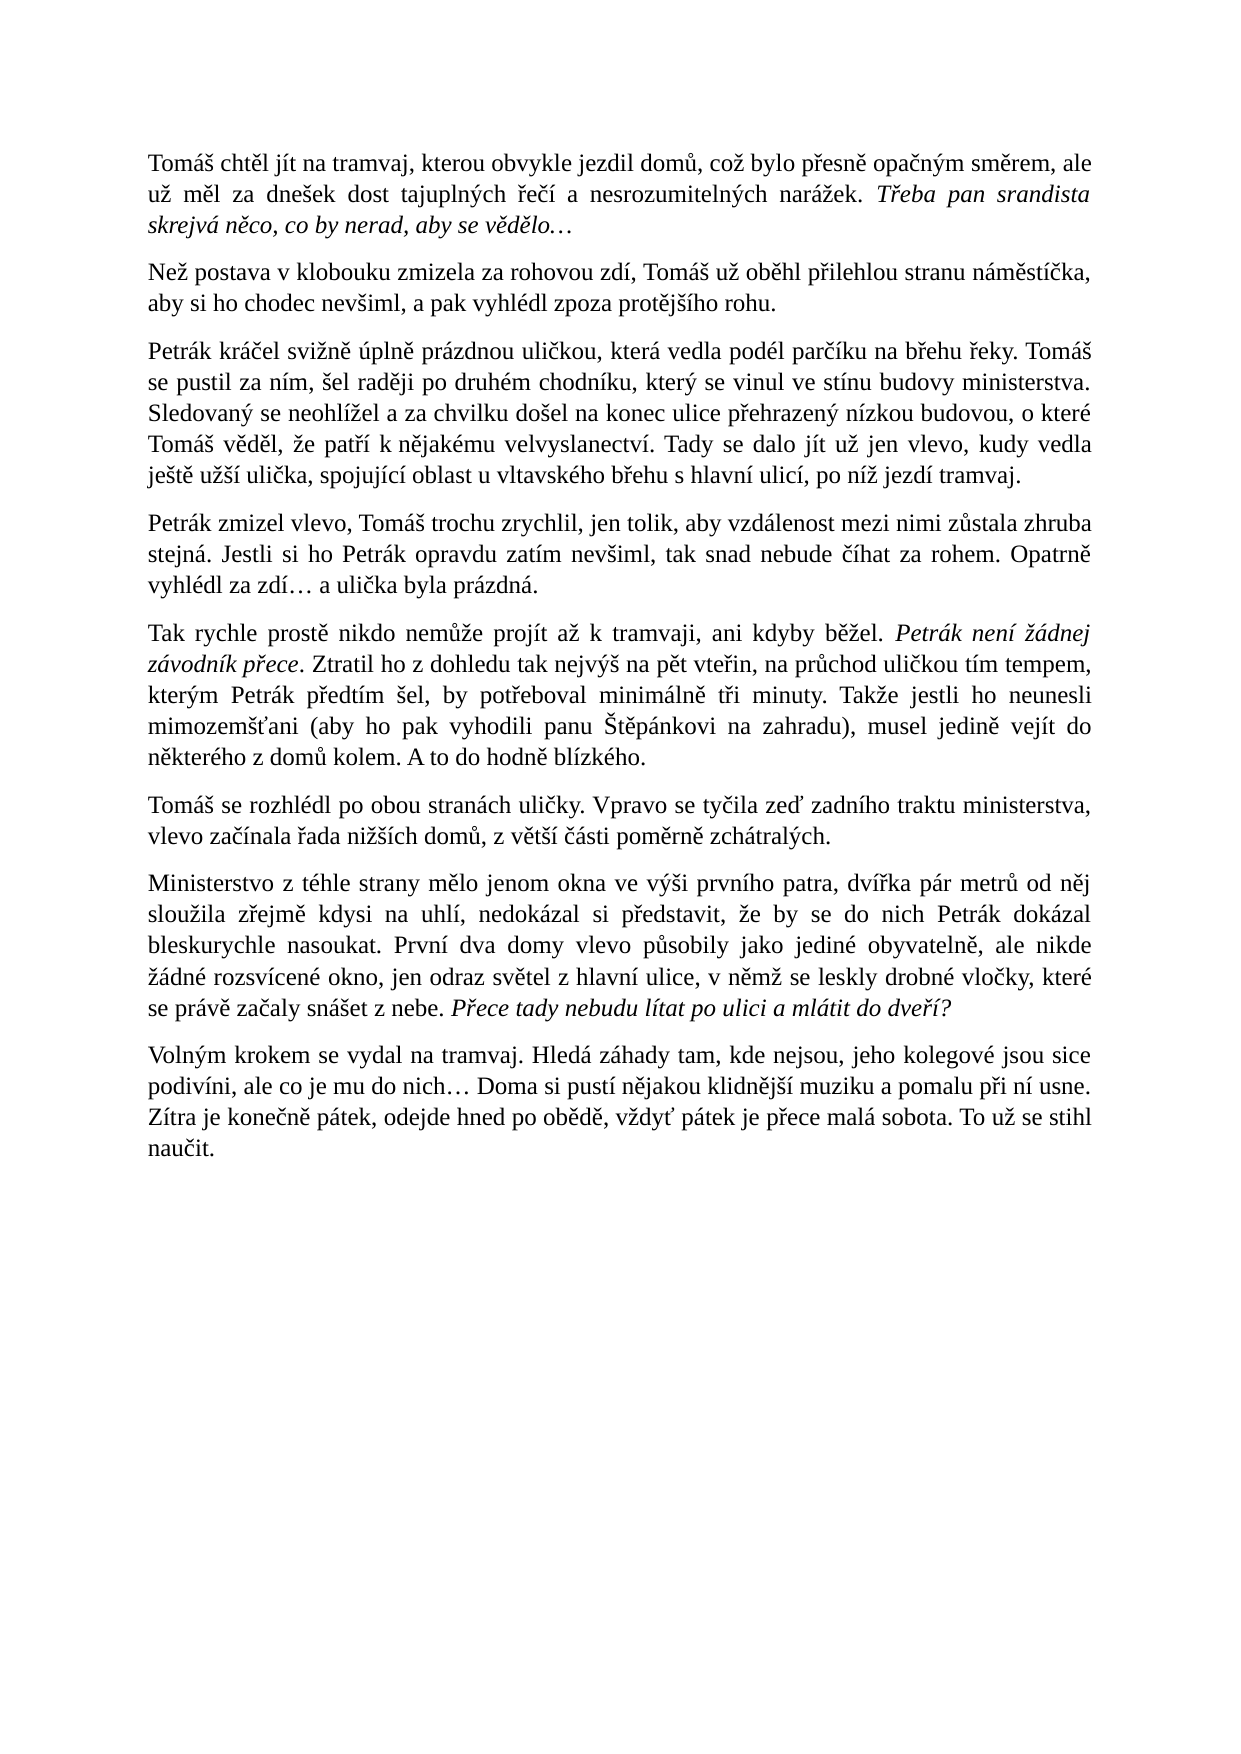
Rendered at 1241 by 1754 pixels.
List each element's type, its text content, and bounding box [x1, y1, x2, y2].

text Tomáš chtěl jít na tramvaj, kterou obvykle jezdil domů, což bylo přesně opačným směrem, ale už měl za dnešek dost tajuplných řečí a nesrozumitelných narážek. Třeba pan srandista skrejvá něco, co by nerad, aby se vědělo… [148, 148, 1093, 238]
text Petrák zmizel vlevo, Tomáš trochu zrychlil, jen tolik, aby vzdálenost mezi nimi zůstala zhruba stejná. Jestli si ho Petrák opravdu zatím nevšiml, tak snad nebude číhat za rohem. Opatrně vyhlédl za zdí… a ulička byla prázdná. [148, 508, 1093, 599]
text Volným krokem se vydal na tramvaj. Hledá záhady tam, kde nejsou, jeho kolegové jsou sice podivíni, ale co je mu do nich… Doma si pustí nějakou klidnější muziku a pomalu při ní usne. Zítra je konečně pátek, odejde hned po obědě, vždyť pátek je přece malá sobota. To už se stihl naučit. [148, 1040, 1093, 1162]
text Tomáš se rozhlédl po obou stranách uličky. Vpravo se tyčila zeď zadního traktu ministerstva, vlevo začínala řada nižších domů, z větší části poměrně zchátralých. [148, 790, 1093, 849]
text Tak rychle prostě nikdo nemůže projít až k tramvaji, ani kdyby běžel. Petrák není žádnej závodník přece. Ztratil ho z dohledu tak nejvýš na pět vteřin, na průchod uličkou tím tempem, kterým Petrák předtím šel, by potřeboval minimálně tři minuty. Takže jestli ho neunesli mimozemšťani (aby ho pak vyhodili panu Štěpánkovi na zahradu), musel jedině vejít do některého z domů kolem. A to do hodně blízkého. [148, 618, 1093, 771]
text Ministerstvo z téhle strany mělo jenom okna ve výši prvního patra, dvířka pár metrů od něj sloužila zřejmě kdysi na uhlí, nedokázal si představit, že by se do nich Petrák dokázal bleskurychle nasoukat. První dva domy vlevo působily jako jediné obyvatelně, ale nikde žádné rozsvícené okno, jen odraz světel z hlavní ulice, v němž se leskly drobné vločky, které se právě začaly snášet z nebe. Přece tady nebudu lítat po ulici a mlátit do dveří? [148, 868, 1093, 1021]
text Petrák kráčel svižně úplně prázdnou uličkou, která vedla podél parčíku na břehu řeky. Tomáš se pustil za ním, šel raději po druhém chodníku, který se vinul ve stínu budovy ministerstva. Sledovaný se neohlížel a za chvilku došel na konec ulice přehrazený nízkou budovou, o které Tomáš věděl, že patří k nějakému velvyslanectví. Tady se dalo jít už jen vlevo, kudy vedla ještě užší ulička, spojující oblast u vltavského břehu s hlavní ulicí, po níž jezdí tramvaj. [148, 336, 1093, 489]
text Než postava v klobouku zmizela za rohovou zdí, Tomáš už oběhl přilehlou stranu náměstíčka, aby si ho chodec nevšiml, a pak vyhlédl zpoza protějšího rohu. [148, 257, 1093, 317]
